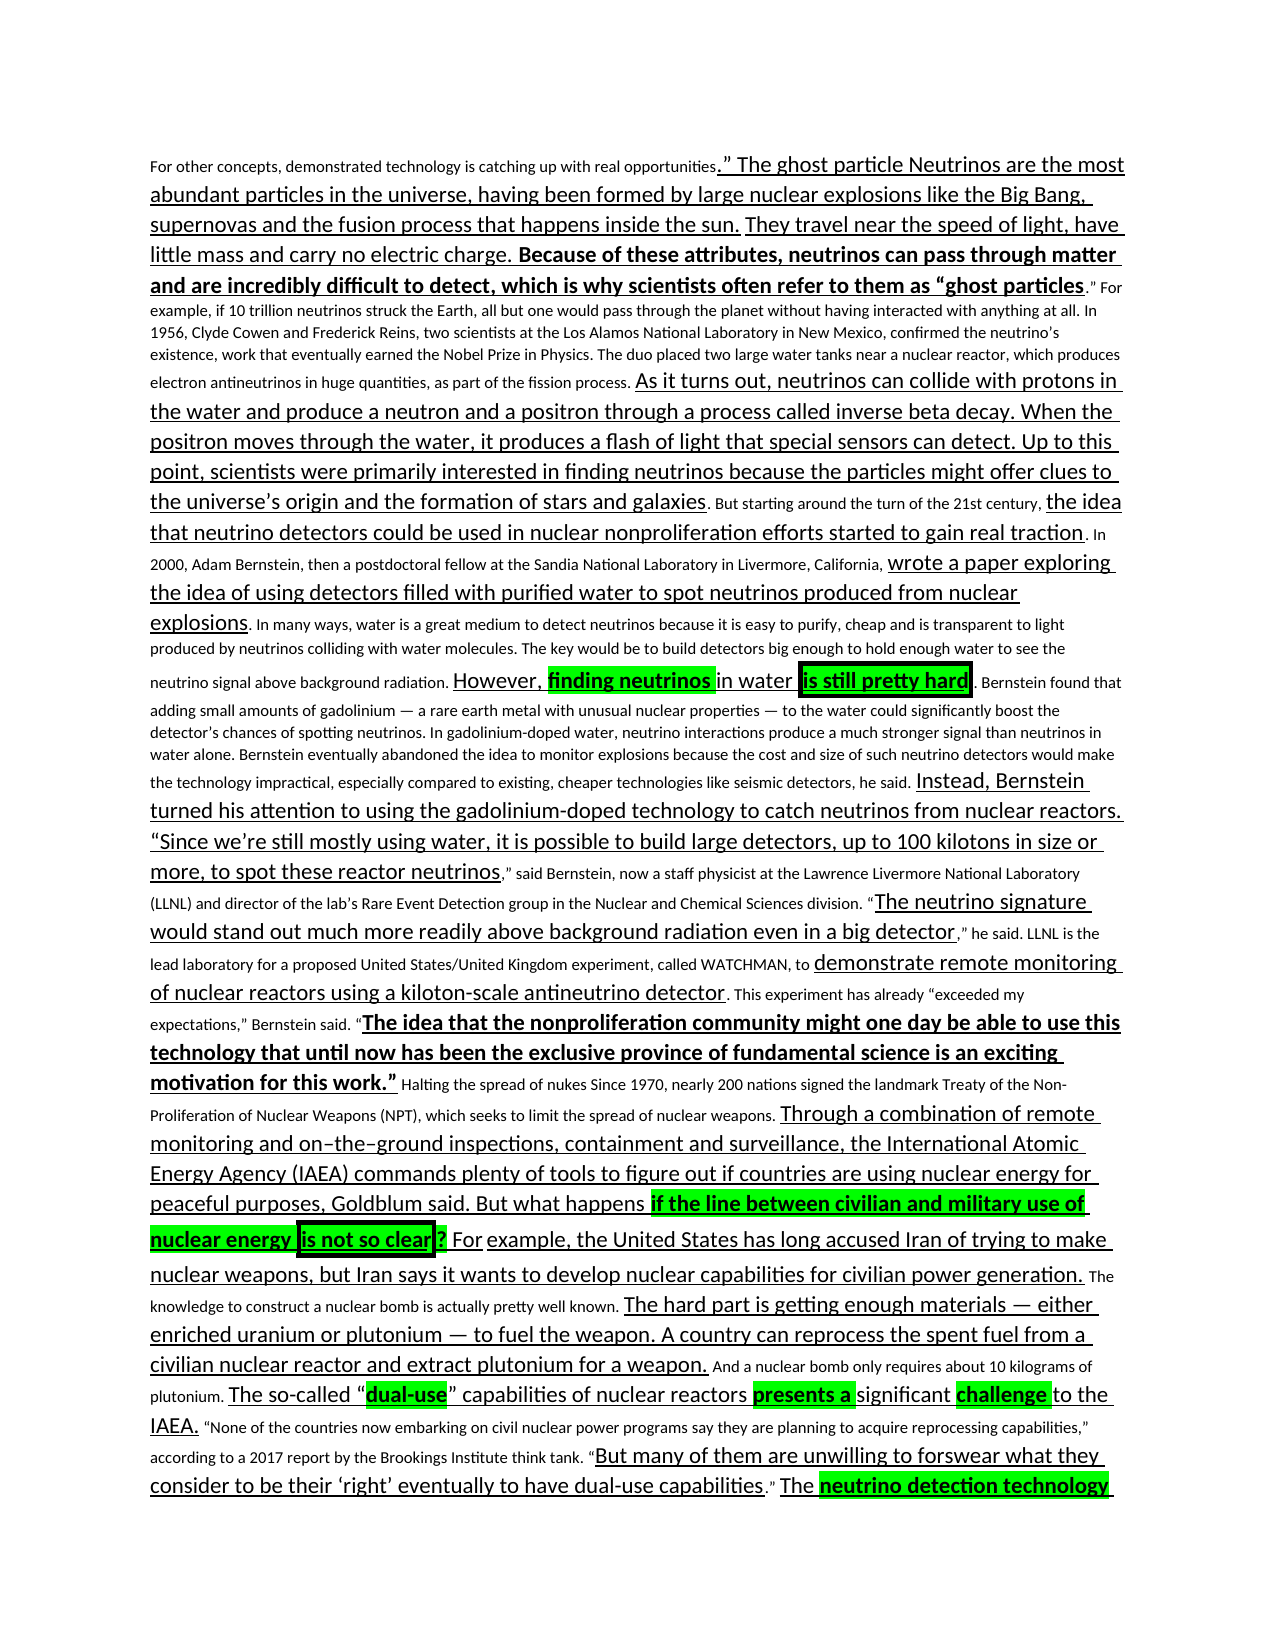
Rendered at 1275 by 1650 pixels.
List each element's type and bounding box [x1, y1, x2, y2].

text [150, 150, 1125, 1499]
